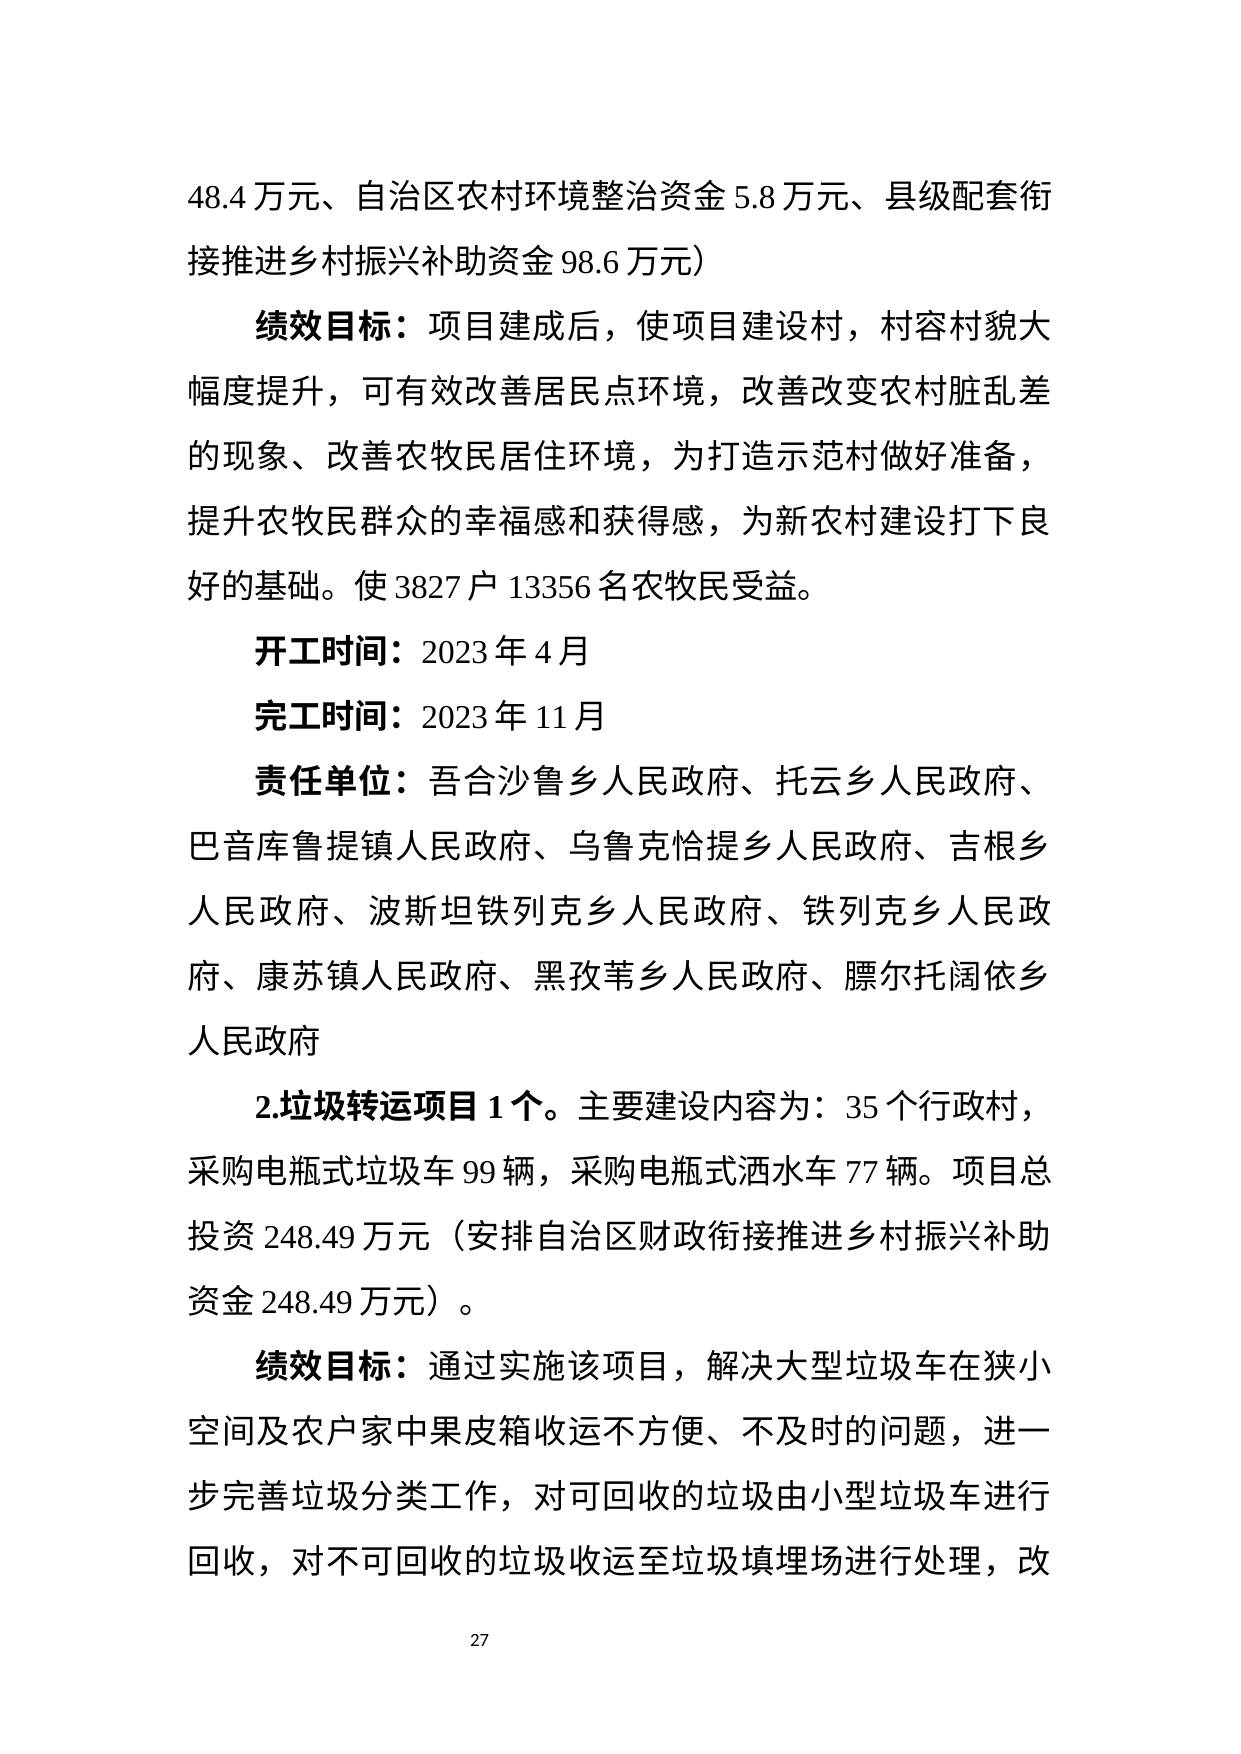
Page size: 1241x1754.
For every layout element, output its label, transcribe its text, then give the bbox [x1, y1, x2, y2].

text 2.垃圾转运项目1个。主要建设内容为：35个行政村，采购电瓶式垃圾车99辆，采购电瓶式洒水车77辆。项目总投资248.49万元（安排自治区财政衔接推进乡村振兴补助资金248.49万元）。 [187, 1072, 1053, 1332]
text 完工时间：2023年11月 [187, 682, 1053, 747]
text 绩效目标：项目建成后，使项目建设村，村容村貌大幅度提升，可有效改善居民点环境，改善改变农村脏乱差的现象、改善农牧民居住环境，为打造示范村做好准备，提升农牧民群众的幸福感和获得感，为新农村建设打下良好的基础。使3827户13356名农牧民受益。 [187, 292, 1053, 617]
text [187, 162, 1053, 292]
text 开工时间：2023年4月 [187, 617, 1053, 682]
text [187, 1332, 1053, 1592]
text 责任单位：吾合沙鲁乡人民政府、托云乡人民政府、巴音库鲁提镇人民政府、乌鲁克恰提乡人民政府、吉根乡人民政府、波斯坦铁列克乡人民政府、铁列克乡人民政府、康苏镇人民政府、黑孜苇乡人民政府、膘尔托阔依乡人民政府 [187, 747, 1053, 1072]
